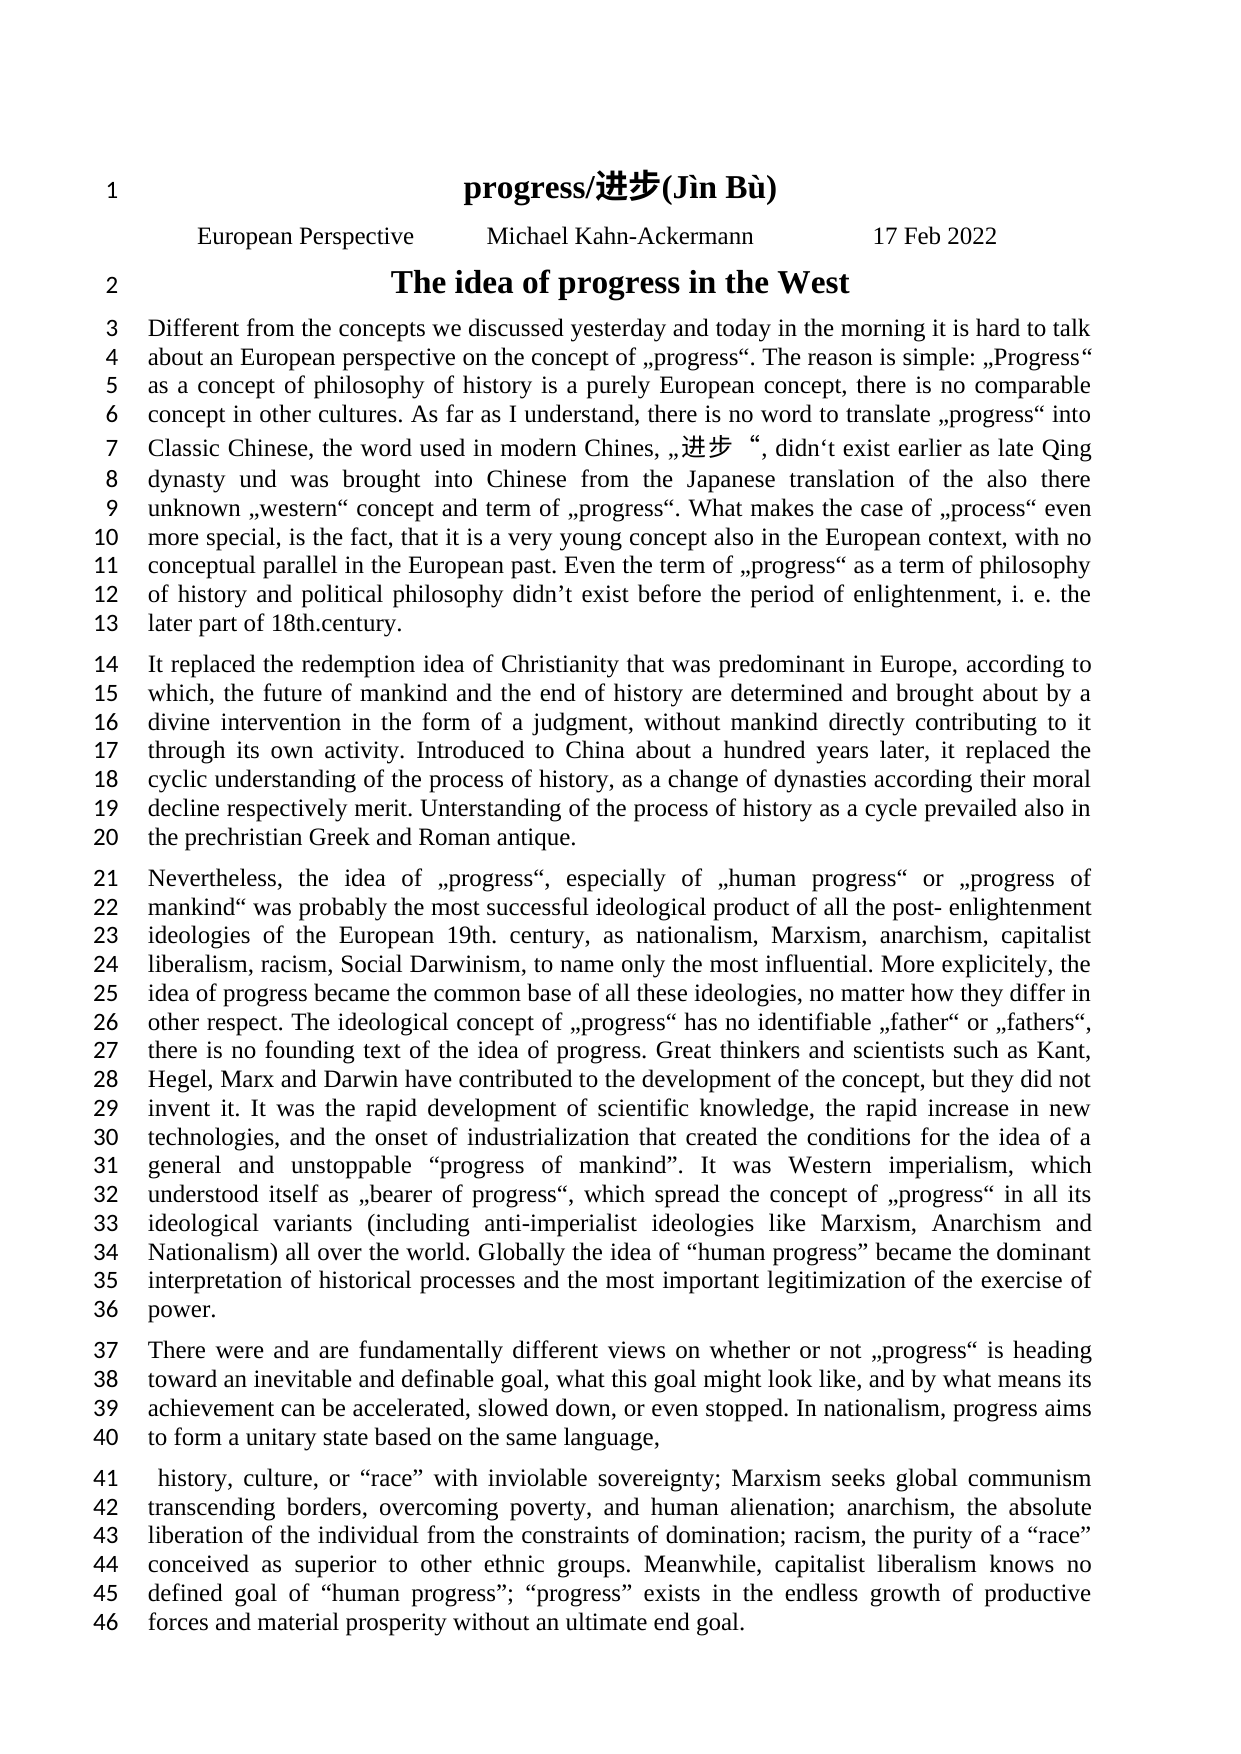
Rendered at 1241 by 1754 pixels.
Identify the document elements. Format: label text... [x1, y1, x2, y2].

text The idea of progress in the West [148, 262, 1093, 300]
text Different from the concepts we discussed yesterday and today in the morning it is hard to talk about an European perspective on the concept of „progress“. The reason is simple: „Progress“ as a concept of philosophy of history is a purely European concept, there is no comparable concept in other cultures. As far as I understand, there is no word to translate „progress“ into Classic Chinese, the word used in modern Chines, „进步“, didn‘t exist earlier as late Qing dynasty und was brought into Chinese from the Japanese translation of the also there unknown „western“ concept and term of „progress“. What makes the case of „process“ even more special, is the fact, that it is a very young concept also in the European context, with no conceptual parallel in the European past. Even the term of „progress“ as a term of philosophy of history and political philosophy didn’t exist before the period of enlightenment, i. e. the later part of 18th.century. [148, 313, 1093, 637]
table_header 17 Feb 2022 [778, 221, 1092, 249]
table_header Michael Kahn-Ackermann [463, 221, 777, 249]
text It replaced the redemption idea of Christianity that was predominant in Europe, according to which, the future of mankind and the end of history are determined and brought about by a divine intervention in the form of a judgment, without mankind directly contributing to it through its own activity. Introduced to China about a hundred years later, it replaced the cyclic understanding of the process of history, as a change of dynasties according their moral decline respectively merit. Unterstanding of the process of history as a cycle prevailed also in the prechristian Greek and Roman antique. [148, 649, 1093, 850]
text Nevertheless, the idea of „progress“, especially of „human progress“ or „progress of mankind“ was probably the most successful ideological product of all the post- enlightenment ideologies of the European 19th. century, as nationalism, Marxism, anarchism, capitalist liberalism, racism, Social Darwinism, to name only the most influential. More explicitely, the idea of progress became the common base of all these ideologies, no matter how they differ in other respect. The ideological concept of „progress“ has no identifiable „father“ or „fathers“, there is no founding text of the idea of progress. Great thinkers and scientists such as Kant, Hegel, Marx and Darwin have contributed to the development of the concept, but they did not invent it. It was the rapid development of scientific knowledge, the rapid increase in new technologies, and the onset of industrialization that created the conditions for the idea of a general and unstoppable “progress of mankind”. It was Western imperialism, which understood itself as „bearer of progress“, which spread the concept of „progress“ in all its ideological variants (including anti-imperialist ideologies like Marxism, Anarchism and Nationalism) all over the world. Globally the idea of “human progress” became the dominant interpretation of historical processes and the most important legitimization of the exercise of power. [148, 863, 1093, 1323]
text history, culture, or “race” with inviolable sovereignty; Marxism seeks global communism transcending borders, overcoming poverty, and human alienation; anarchism, the absolute liberation of the individual from the constraints of domination; racism, the purity of a “race” conceived as superior to other ethnic groups. Meanwhile, capitalist liberalism knows no defined goal of “human progress”; “progress” exists in the endless growth of productive forces and material prosperity without an ultimate end goal. [148, 1463, 1093, 1635]
table_header European Perspective [148, 221, 463, 249]
text progress/进步(Jìn Bù) [148, 160, 1093, 208]
text There were and are fundamentally different views on whether or not „progress“ is heading toward an inevitable and definable goal, what this goal might look like, and by what means its achievement can be accelerated, slowed down, or even stopped. In nationalism, progress aims to form a unitary state based on the same language, [148, 1335, 1093, 1450]
